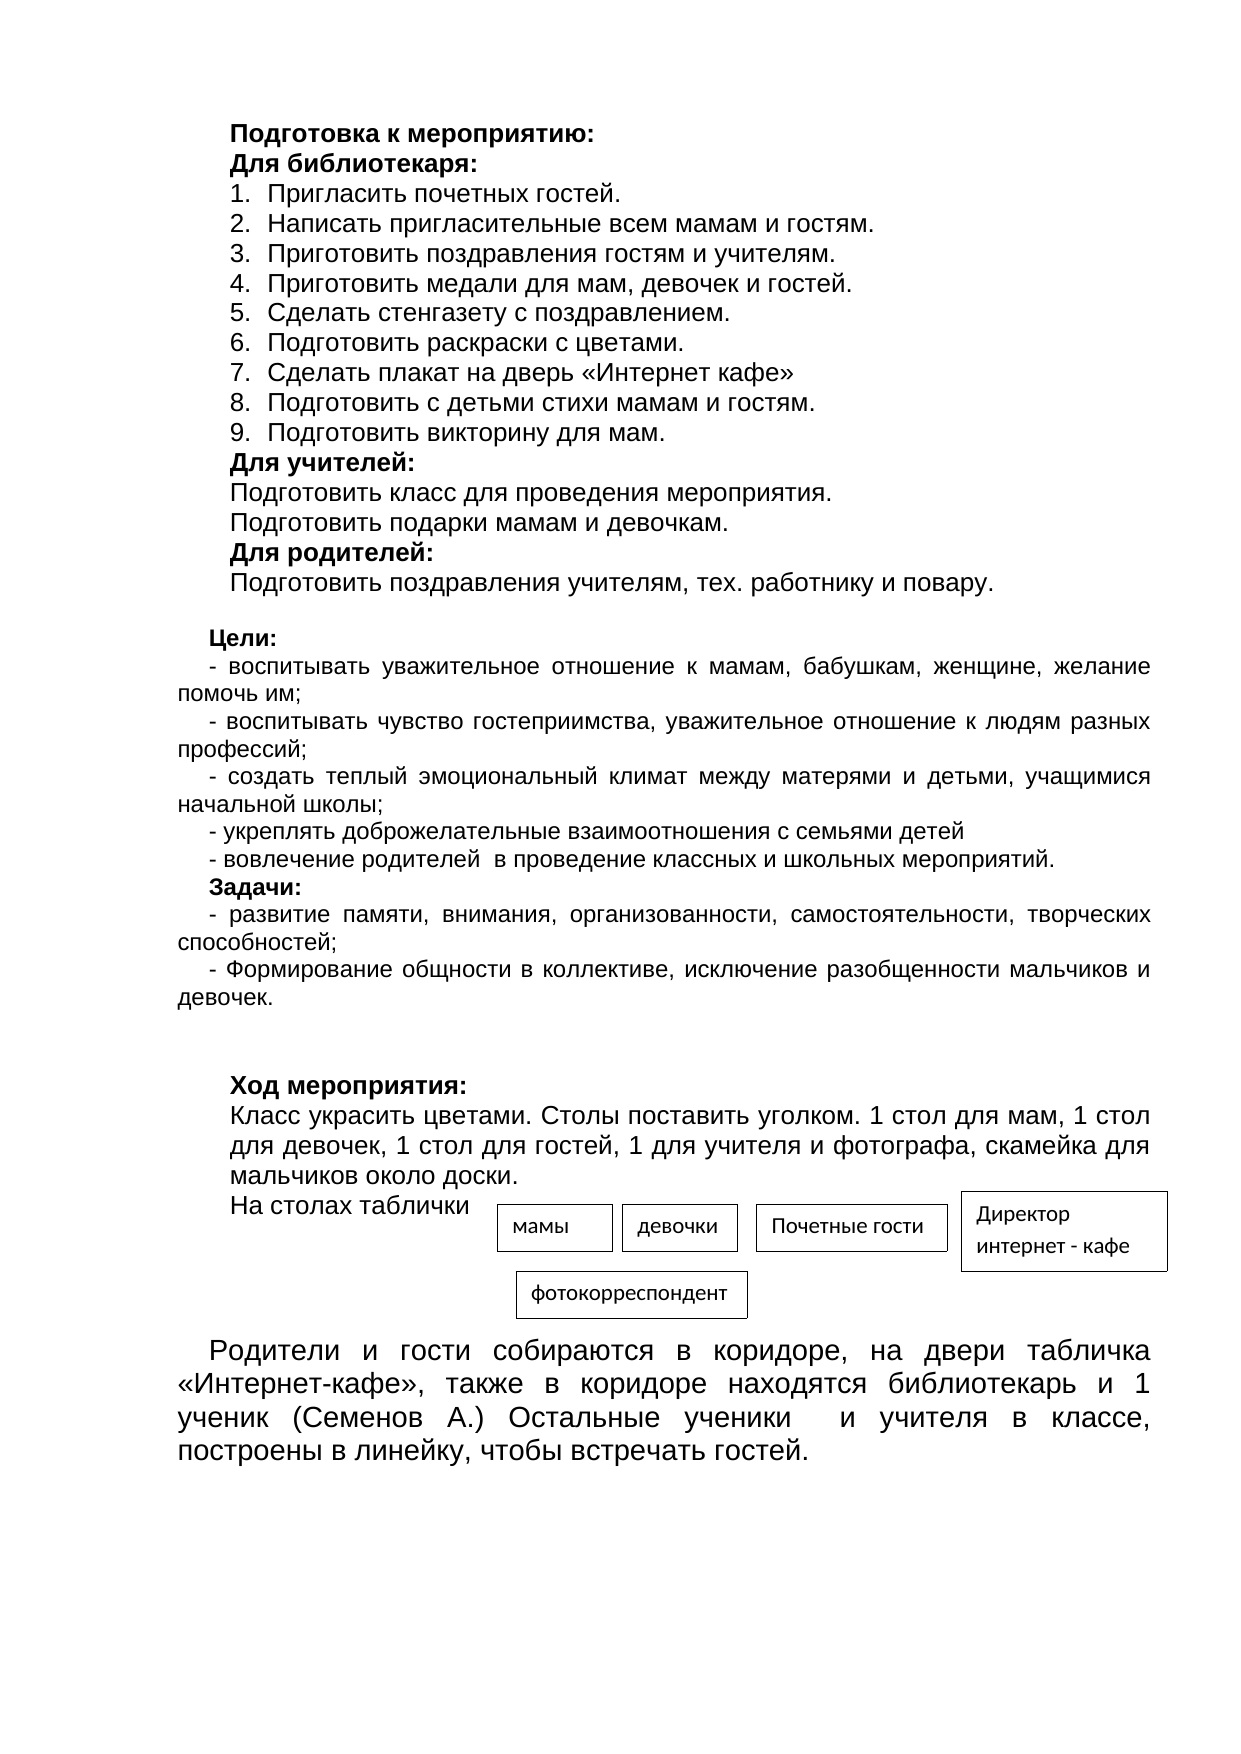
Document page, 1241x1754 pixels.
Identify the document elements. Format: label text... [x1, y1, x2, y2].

text Класс украсить цветами. Столы поставить уголком. 1 стол для мам, 1 стол для девочек, 1 стол для гостей, 1 для учителя и фотографа, скамейка для мальчиков около доски. [229, 1100, 1152, 1190]
text - Формирование общности в коллективе, исключение разобщенности мальчиков и девочек. [177, 955, 1152, 1011]
list Подготовить викторину для мам. [229, 417, 1152, 447]
text - создать теплый эмоциональный климат между матерями и детьми, учащимися начальной школы; [177, 762, 1152, 817]
text - воспитывать чувство гостеприимства, уважительное отношение к людям разных профессий; [177, 707, 1152, 762]
list Подготовить раскраски с цветами. [229, 327, 1152, 357]
text Родители и гости собираются в коридоре, на двери табличка «Интернет-кафе», также в коридоре находятся библиотекарь и 1 ученик (Семенов А.) Остальные ученики и учителя в классе, построены в линейку, чтобы встречать гостей. [177, 1332, 1152, 1467]
text Подготовить класс для проведения мероприятия. [229, 477, 1152, 507]
list Приготовить поздравления гостям и учителям. [229, 238, 1152, 268]
list Пригласить почетных гостей. [229, 178, 1152, 208]
text - воспитывать уважительное отношение к мамам, бабушкам, женщине, желание помочь им; [177, 652, 1152, 707]
text Задачи: [177, 872, 1152, 900]
text Подготовить подарки мамам и девочкам. [229, 507, 1152, 537]
text Ход мероприятия: [229, 1070, 1152, 1100]
text Подготовить поздравления учителям, тех. работнику и повару. [229, 567, 1152, 596]
text Подготовка к мероприятию: [177, 118, 1152, 148]
list Написать пригласительные всем мамам и гостям. [229, 208, 1152, 238]
text Цели: [177, 624, 1152, 652]
text Для учителей: [229, 447, 1152, 477]
text Для библиотекаря: [177, 148, 1152, 178]
list Сделать плакат на дверь «Интернет кафе» [229, 357, 1152, 387]
list Подготовить с детьми стихи мамам и гостям. [229, 387, 1152, 417]
text Для родителей: [229, 537, 1152, 567]
text - развитие памяти, внимания, организованности, самостоятельности, творческих способностей; [177, 900, 1152, 955]
text - укреплять доброжелательные взаимоотношения с семьями детей [177, 817, 1152, 845]
list Сделать стенгазету с поздравлением. [229, 297, 1152, 327]
text - вовлечение родителей в проведение классных и школьных мероприятий. [177, 845, 1152, 872]
list Приготовить медали для мам, девочек и гостей. [229, 268, 1152, 297]
text На столах таблички [229, 1190, 1152, 1220]
